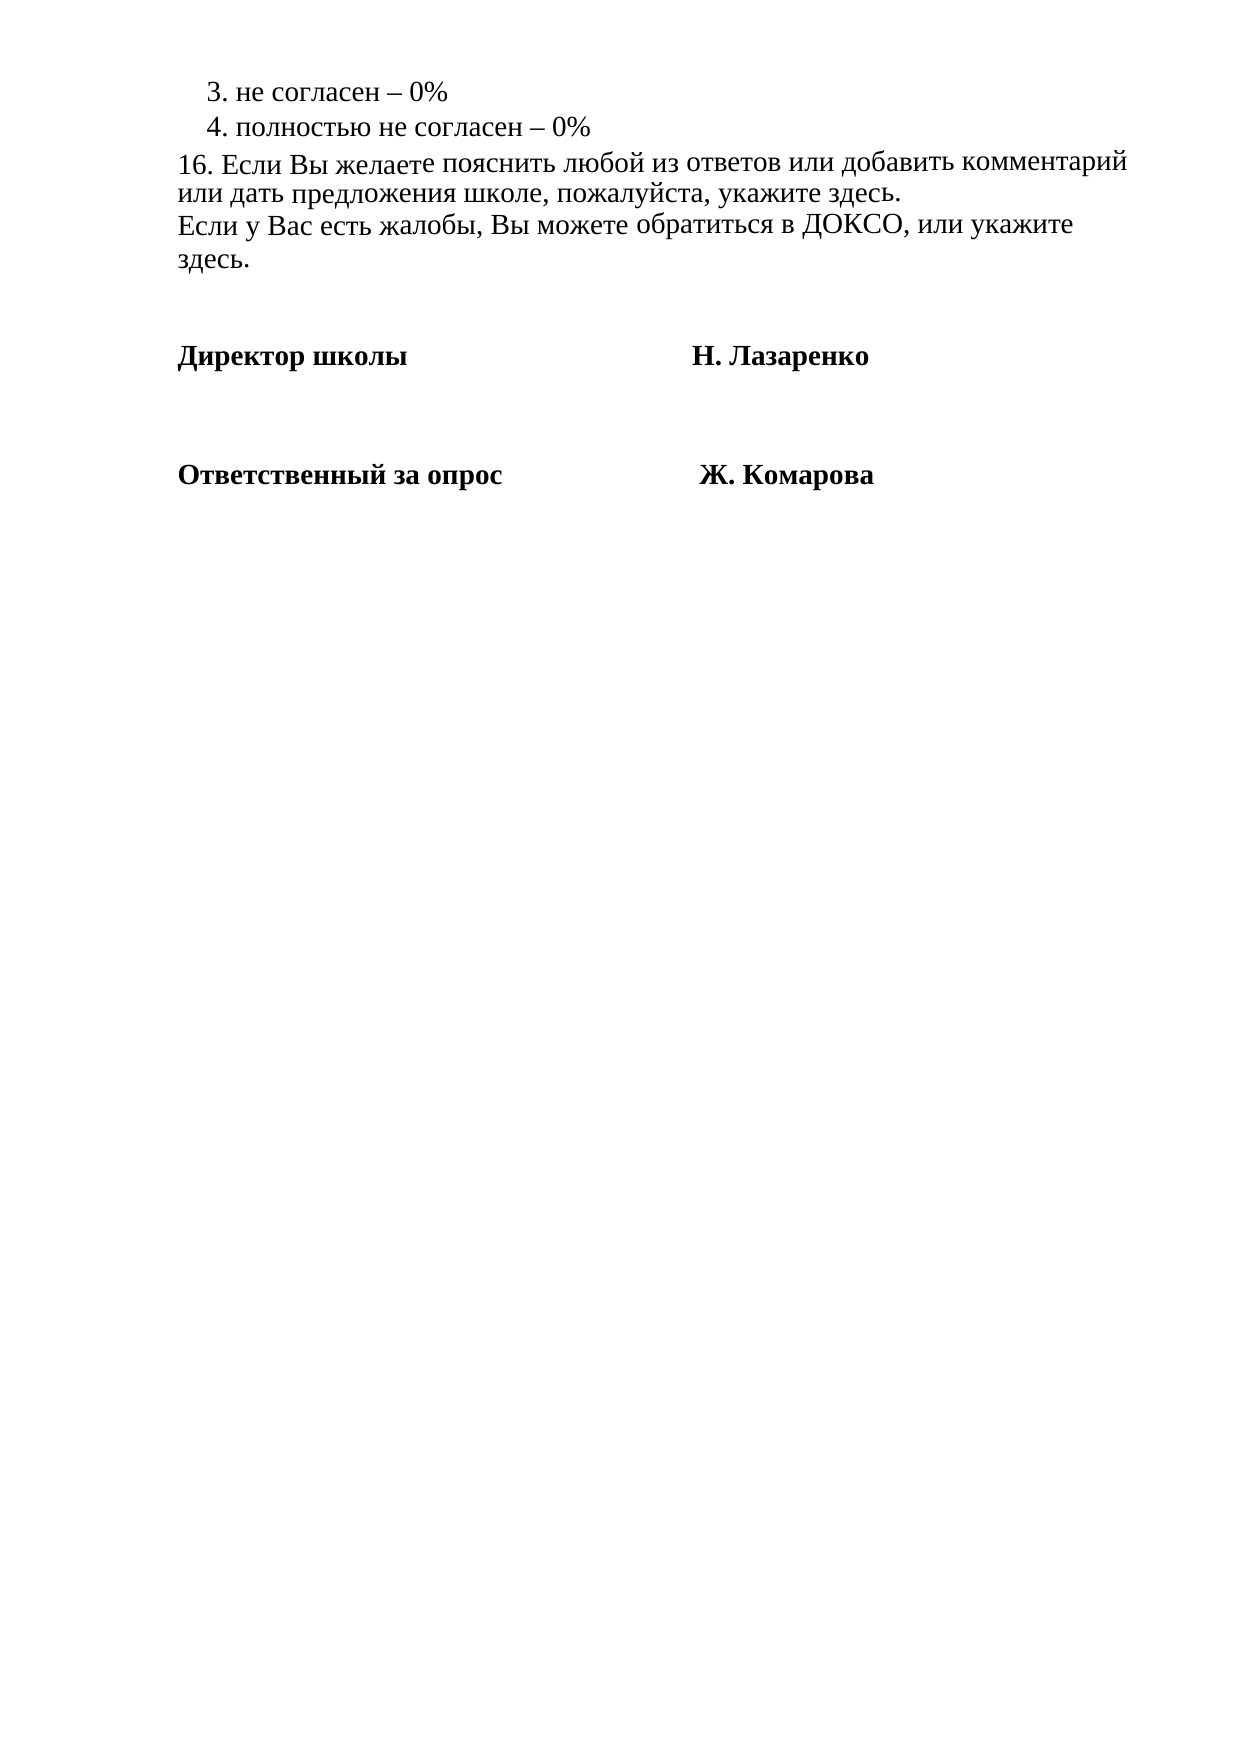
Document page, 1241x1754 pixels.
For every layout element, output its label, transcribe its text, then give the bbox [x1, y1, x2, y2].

list 4. полностью не согласен – 0%\ [177, 109, 1154, 143]
text Ответственный за опрос Ж. Комарова [177, 457, 1152, 490]
text 16. Если Вы желаете пояснить любой из ответов или добавить комментарий или дать предложения школе, пожалуйста, укажите здесь. [177, 143, 1154, 210]
text Директор школы Н. Лазаренко [177, 338, 1152, 372]
text Если у Вас есть жалобы, Вы можете обратиться в ДОКСО, или укажите здесь. [177, 210, 1154, 279]
list 3. не согласен – 0% [177, 74, 1154, 109]
